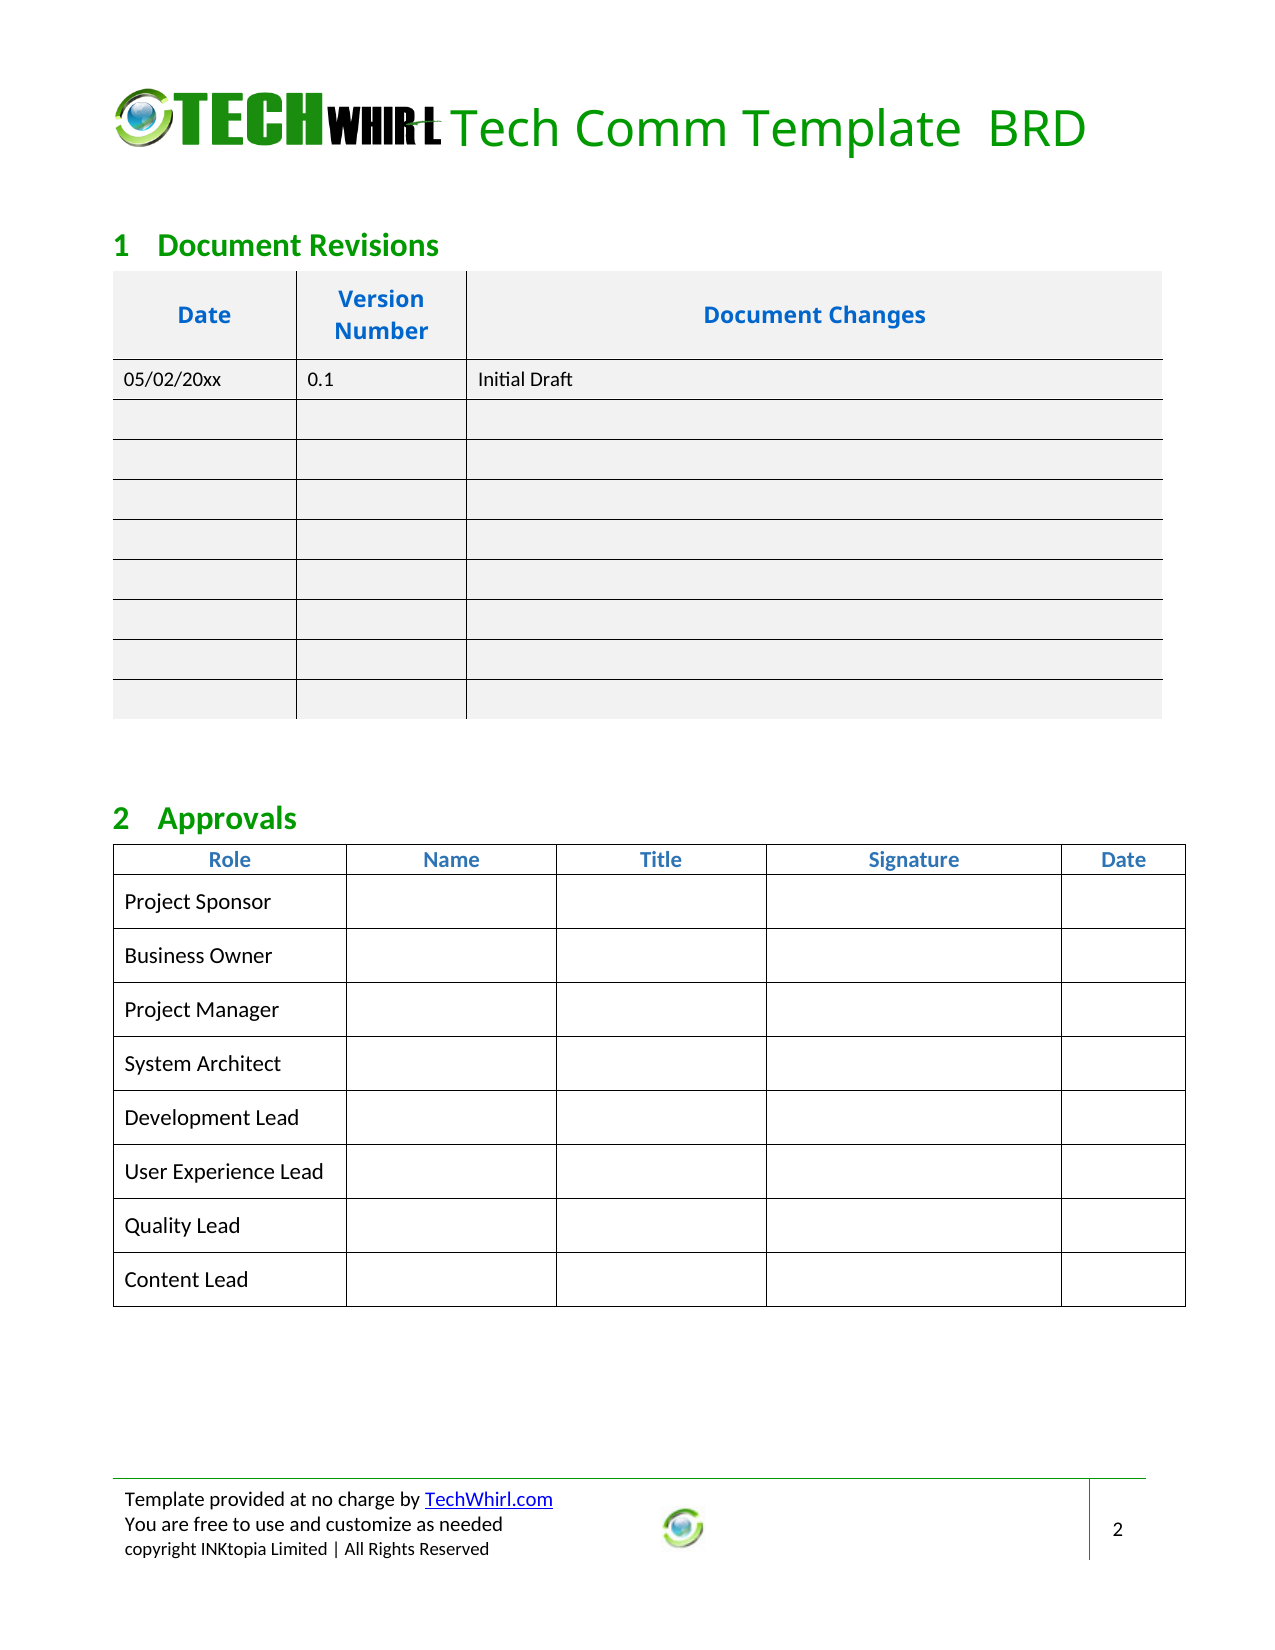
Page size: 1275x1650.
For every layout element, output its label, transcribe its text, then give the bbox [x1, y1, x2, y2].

table_cell [347, 875, 556, 927]
table_cell [467, 440, 1162, 479]
table_cell [347, 1253, 556, 1306]
table_cell [297, 560, 466, 599]
table_cell [347, 1091, 556, 1144]
table_cell [557, 1145, 766, 1198]
table_cell User Experience Lead [114, 1145, 346, 1198]
table_cell Initial Draft [467, 360, 1162, 398]
table_header Title [557, 845, 766, 873]
table_header Role [114, 845, 346, 873]
table_header Date [1062, 845, 1185, 873]
table_cell [467, 600, 1162, 639]
table_cell [467, 680, 1162, 719]
picture [112, 87, 451, 147]
subtitle Document Revisions [112, 224, 1162, 265]
table_cell [347, 1199, 556, 1252]
table_cell [467, 560, 1162, 599]
table_cell Quality Lead [114, 1199, 346, 1252]
table_header Signature [767, 845, 1061, 873]
table_cell [467, 480, 1162, 519]
table_cell Development Lead [114, 1091, 346, 1144]
table_cell [557, 929, 766, 982]
table_cell [113, 400, 296, 439]
table_cell Business Owner [114, 929, 346, 982]
table_cell [113, 680, 296, 719]
table_cell [767, 1037, 1061, 1090]
table_cell [767, 1199, 1061, 1252]
table_cell [113, 520, 296, 559]
table_header Name [347, 845, 556, 873]
table_cell [113, 440, 296, 479]
table_cell [467, 640, 1162, 679]
table_cell [557, 1037, 766, 1090]
subtitle Approvals [112, 797, 1162, 838]
table_cell [1062, 1145, 1185, 1198]
table_cell [347, 1145, 556, 1198]
table_cell [297, 400, 466, 439]
table_cell [557, 1199, 766, 1252]
table_cell System Architect [114, 1037, 346, 1090]
table_cell [767, 929, 1061, 982]
table_cell [557, 1253, 766, 1306]
table_cell [1062, 1037, 1185, 1090]
table_cell [557, 1091, 766, 1144]
table_cell Project Manager [114, 983, 346, 1036]
table_cell [297, 520, 466, 559]
table_cell [1062, 929, 1185, 982]
table_cell [347, 983, 556, 1036]
table_cell Content Lead [114, 1253, 346, 1306]
table_cell [767, 983, 1061, 1036]
table_cell [113, 560, 296, 599]
picture [660, 1506, 706, 1552]
table_cell [557, 983, 766, 1036]
table_cell 0.1 [297, 360, 466, 398]
table_cell 05/02/20xx [113, 360, 296, 398]
table_cell [467, 520, 1162, 559]
table_cell [113, 480, 296, 519]
table_cell [1062, 1199, 1185, 1252]
table_cell [467, 400, 1162, 439]
table_header Version Number [297, 271, 466, 358]
table_cell [1062, 1253, 1185, 1306]
table_cell [1062, 1091, 1185, 1144]
table_cell [347, 1037, 556, 1090]
table_cell [297, 640, 466, 679]
table_cell [557, 875, 766, 927]
table_cell [767, 1253, 1061, 1306]
table_cell [297, 680, 466, 719]
table_cell [1062, 875, 1185, 927]
table_cell [1062, 983, 1185, 1036]
table_cell [347, 929, 556, 982]
table_header Document Changes [467, 271, 1162, 358]
table_cell [297, 600, 466, 639]
table_cell Project Sponsor [114, 875, 346, 927]
table_cell [113, 640, 296, 679]
table_cell [767, 875, 1061, 927]
table_cell [767, 1091, 1061, 1144]
table_cell [113, 600, 296, 639]
table_cell [767, 1145, 1061, 1198]
table_cell [297, 440, 466, 479]
table_cell [297, 480, 466, 519]
table_header Date [113, 271, 296, 358]
